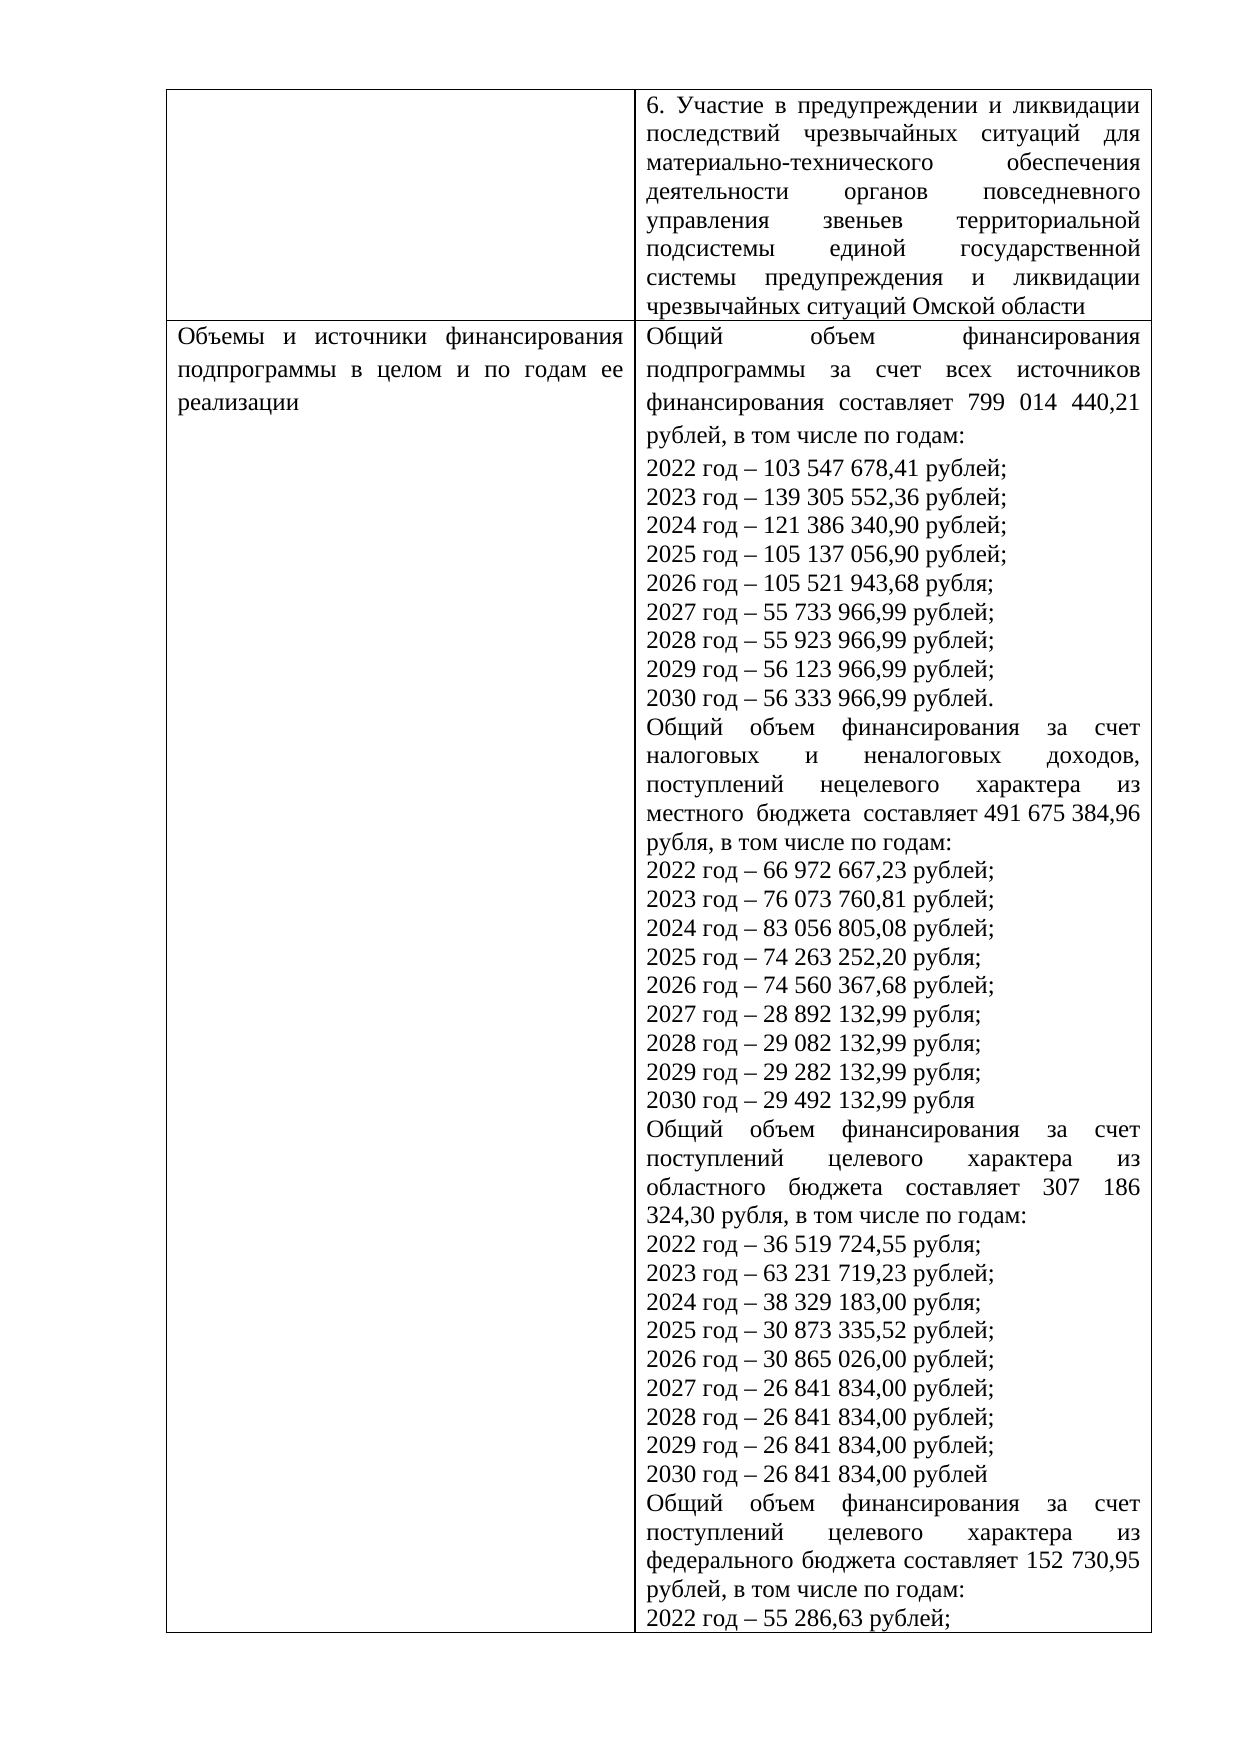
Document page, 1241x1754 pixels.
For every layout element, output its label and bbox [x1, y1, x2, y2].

table_cell [167, 90, 634, 320]
table_cell [167, 321, 634, 1632]
table_cell [636, 321, 1151, 1632]
table_cell [636, 90, 1151, 320]
